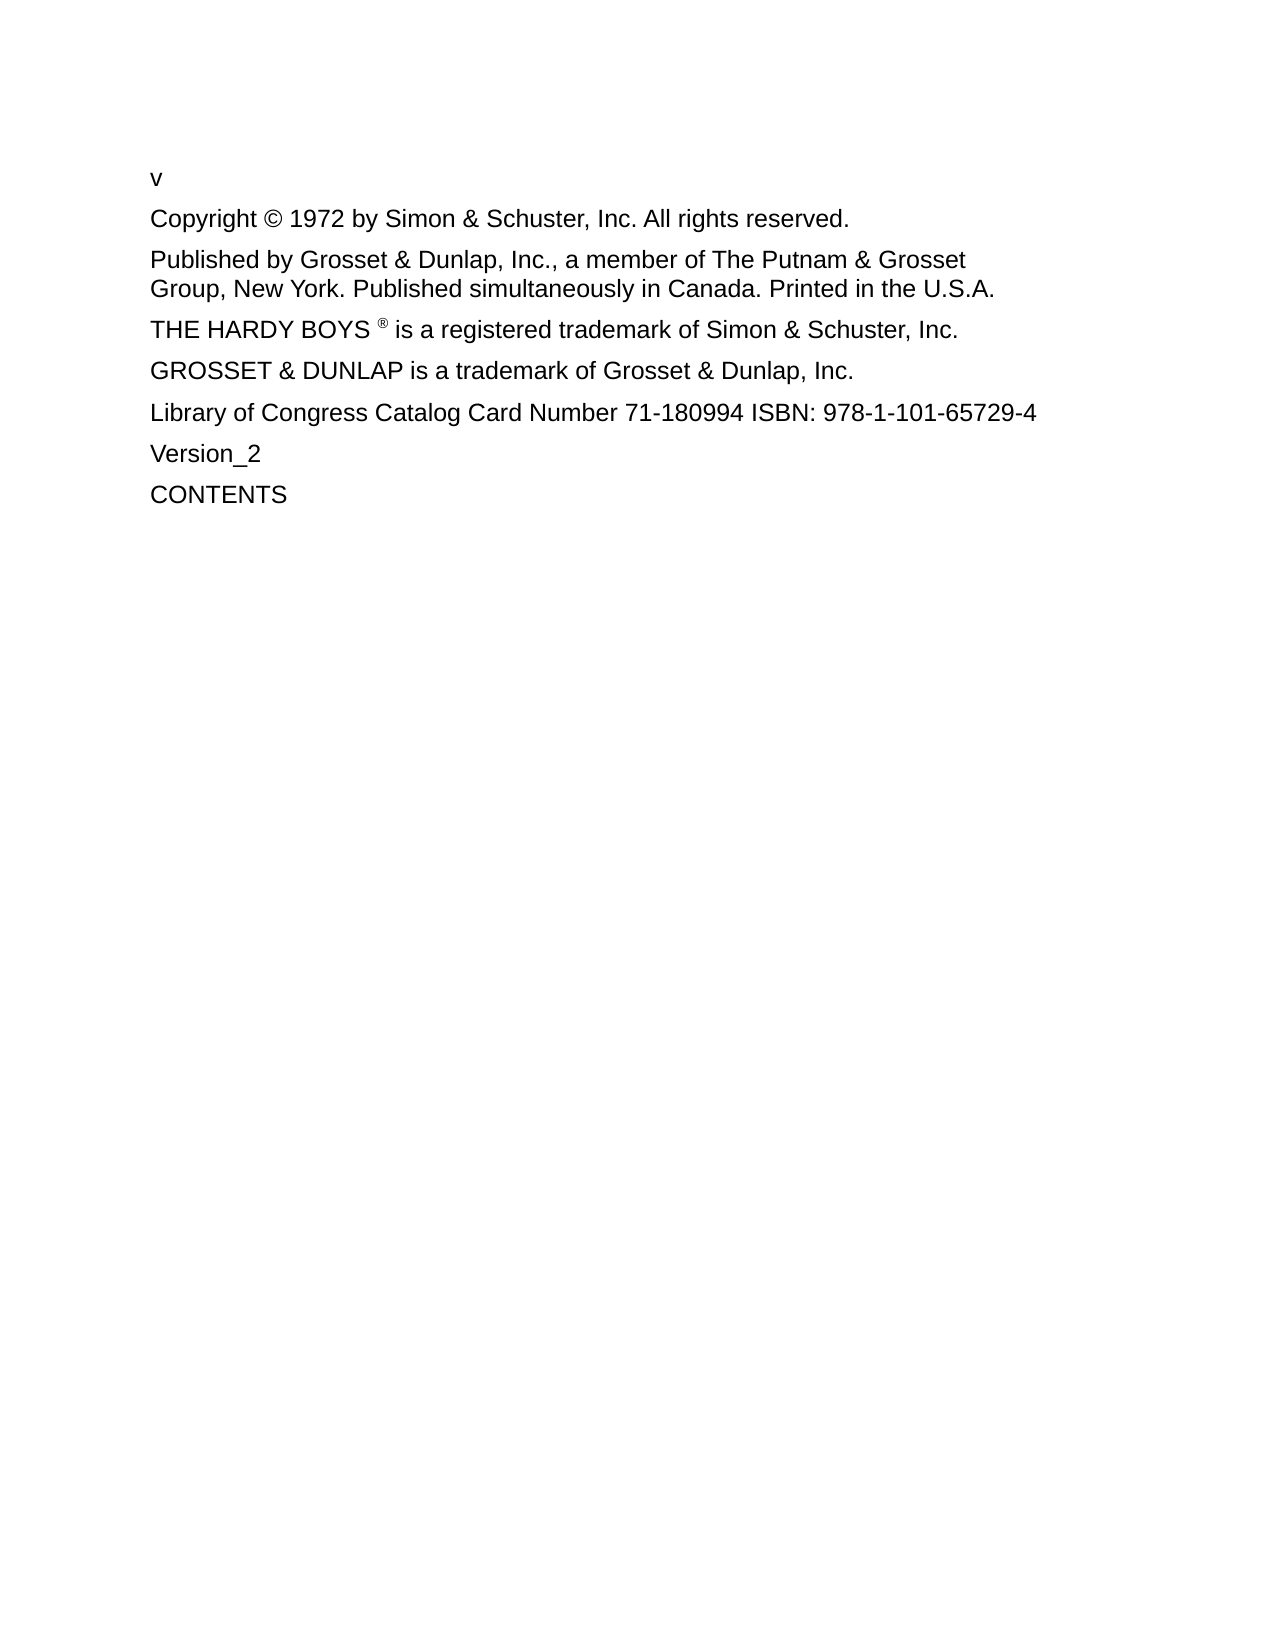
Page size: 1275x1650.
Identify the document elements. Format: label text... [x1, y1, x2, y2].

text Version_2 [150, 439, 1125, 467]
text THE HARDY BOYS ® is a registered trademark of Simon & Schuster, Inc. [150, 315, 1125, 344]
text CONTENTS [150, 480, 1125, 509]
text Copyright © 1972 by Simon & Schuster, Inc. All rights reserved. [150, 204, 1125, 232]
text v [150, 162, 1125, 191]
text Library of Congress Catalog Card Number 71-180994 ISBN: 978-1-101-65729-4 [150, 397, 1125, 426]
text Published by Grosset & Dunlap, Inc., a member of The Putnam & Grosset Group, New York. Published simultaneously in Canada. Printed in the U.S.A. [150, 245, 1125, 302]
text GROSSET & DUNLAP is a trademark of Grosset & Dunlap, Inc. [150, 356, 1125, 385]
